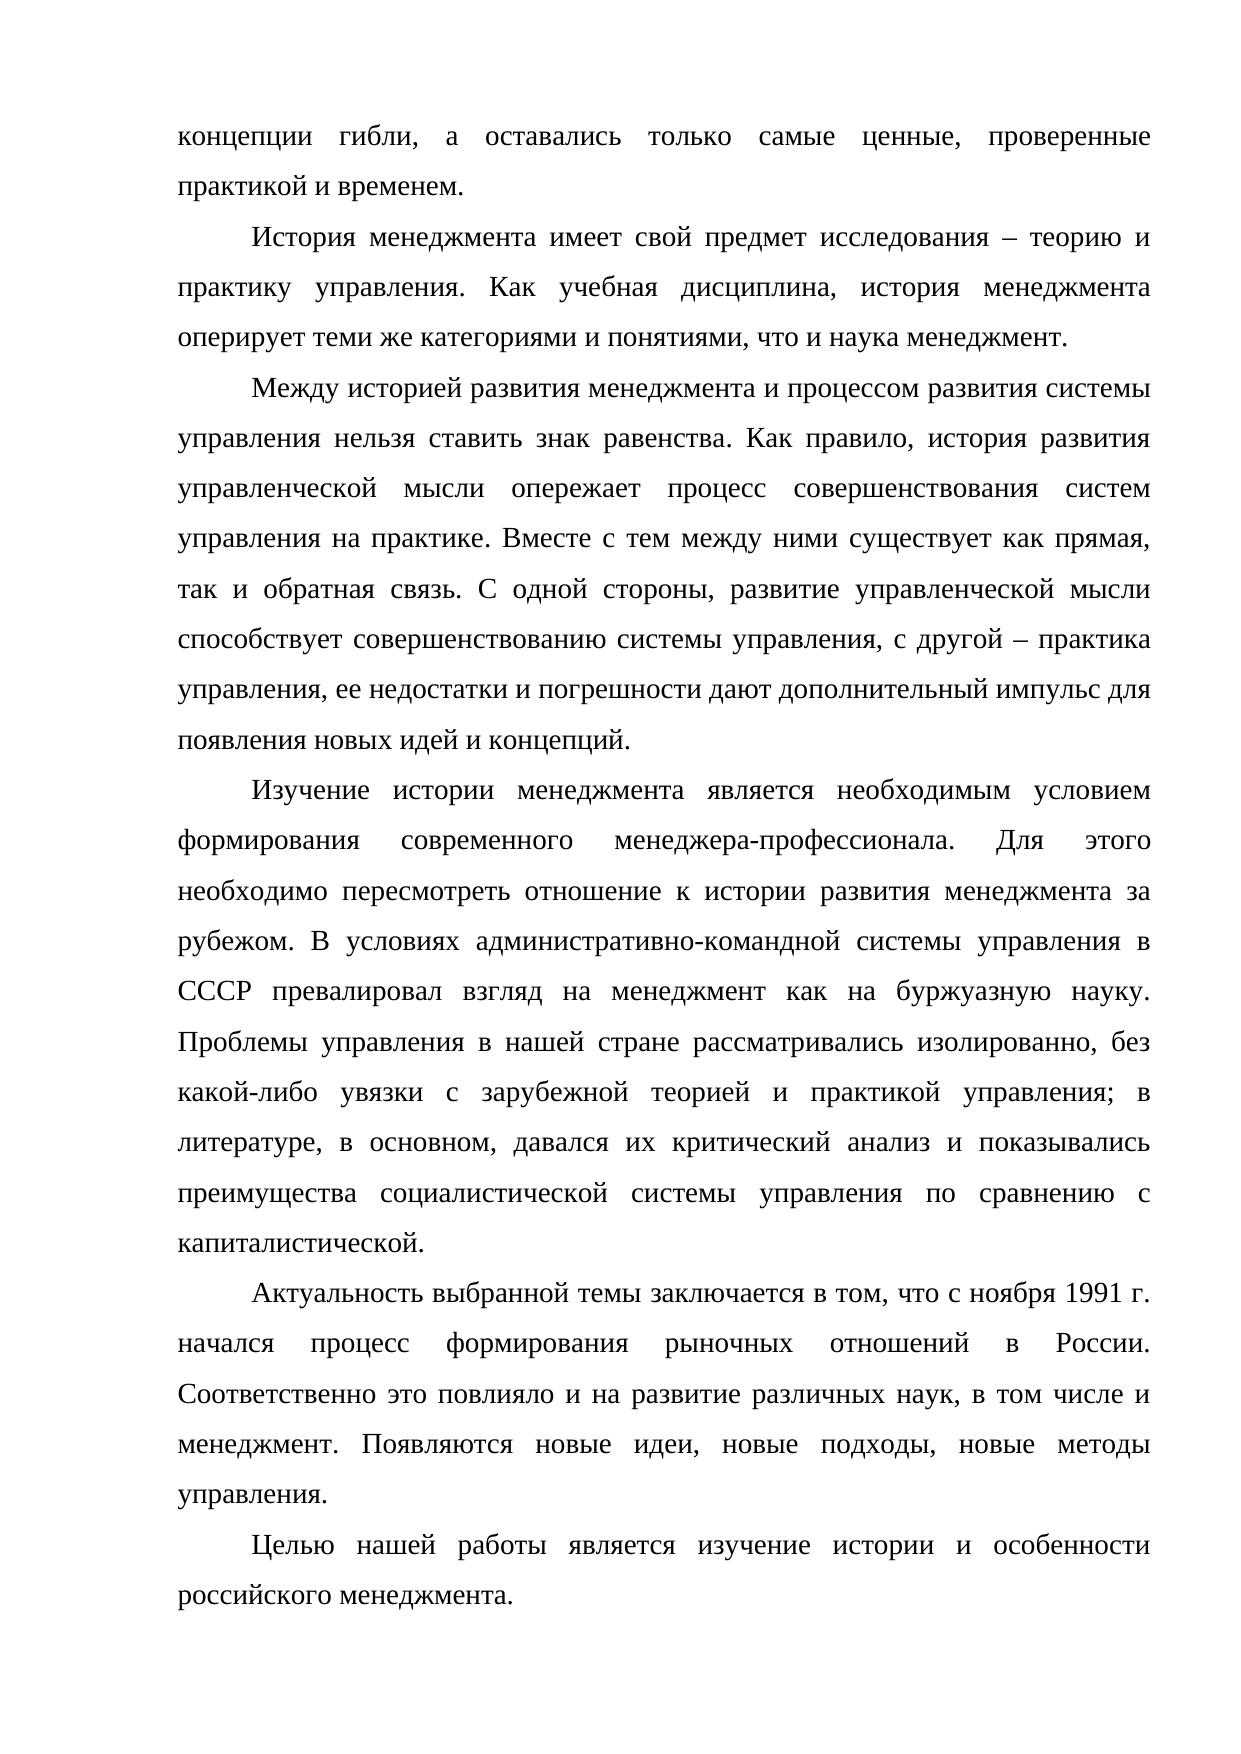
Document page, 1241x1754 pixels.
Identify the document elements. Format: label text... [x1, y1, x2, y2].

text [177, 118, 1152, 202]
text Изучение истории менеджмента является необходимым условием формирования современного менеджера-профессионала. Для этого необходимо пересмотреть отношение к истории развития менеджмента за рубежом. В условиях административно-командной системы управления в СССР превалировал взгляд на менеджмент как на буржуазную науку. Проблемы управления в нашей стране рассматривались изолированно, без какой-либо увязки с зарубежной теорией и практикой управления; в литературе, в основном, давался их критический анализ и показывались преимущества социалистической системы управления по сравнению с капиталистической. [177, 772, 1152, 1258]
text История менеджмента имеет свой предмет исследования – теорию и практику управления. Как учебная дисциплина, история менеджмента оперирует теми же категориями и понятиями, что и наука менеджмент. [177, 219, 1152, 353]
text Между историей развития менеджмента и процессом развития системы управления нельзя ставить знак равенства. Как правило, история развития управленческой мысли опережает процесс совершенствования систем управления на практике. Вместе с тем между ними существует как прямая, так и обратная связь. С одной стороны, развитие управленческой мысли способствует совершенствованию системы управления, с другой – практика управления, ее недостатки и погрешности дают дополнительный импульс для появления новых идей и концепций. [177, 370, 1152, 755]
text Актуальность выбранной темы заключается в том, что с ноября 1991 г. начался процесс формирования рыночных отношений в России. Соответственно это повлияло и на развитие различных наук, в том числе и менеджмент. Появляются новые идеи, новые подходы, новые методы управления. [177, 1275, 1152, 1510]
text Целью нашей работы является изучение истории и особенности российского менеджмента. [177, 1527, 1152, 1611]
